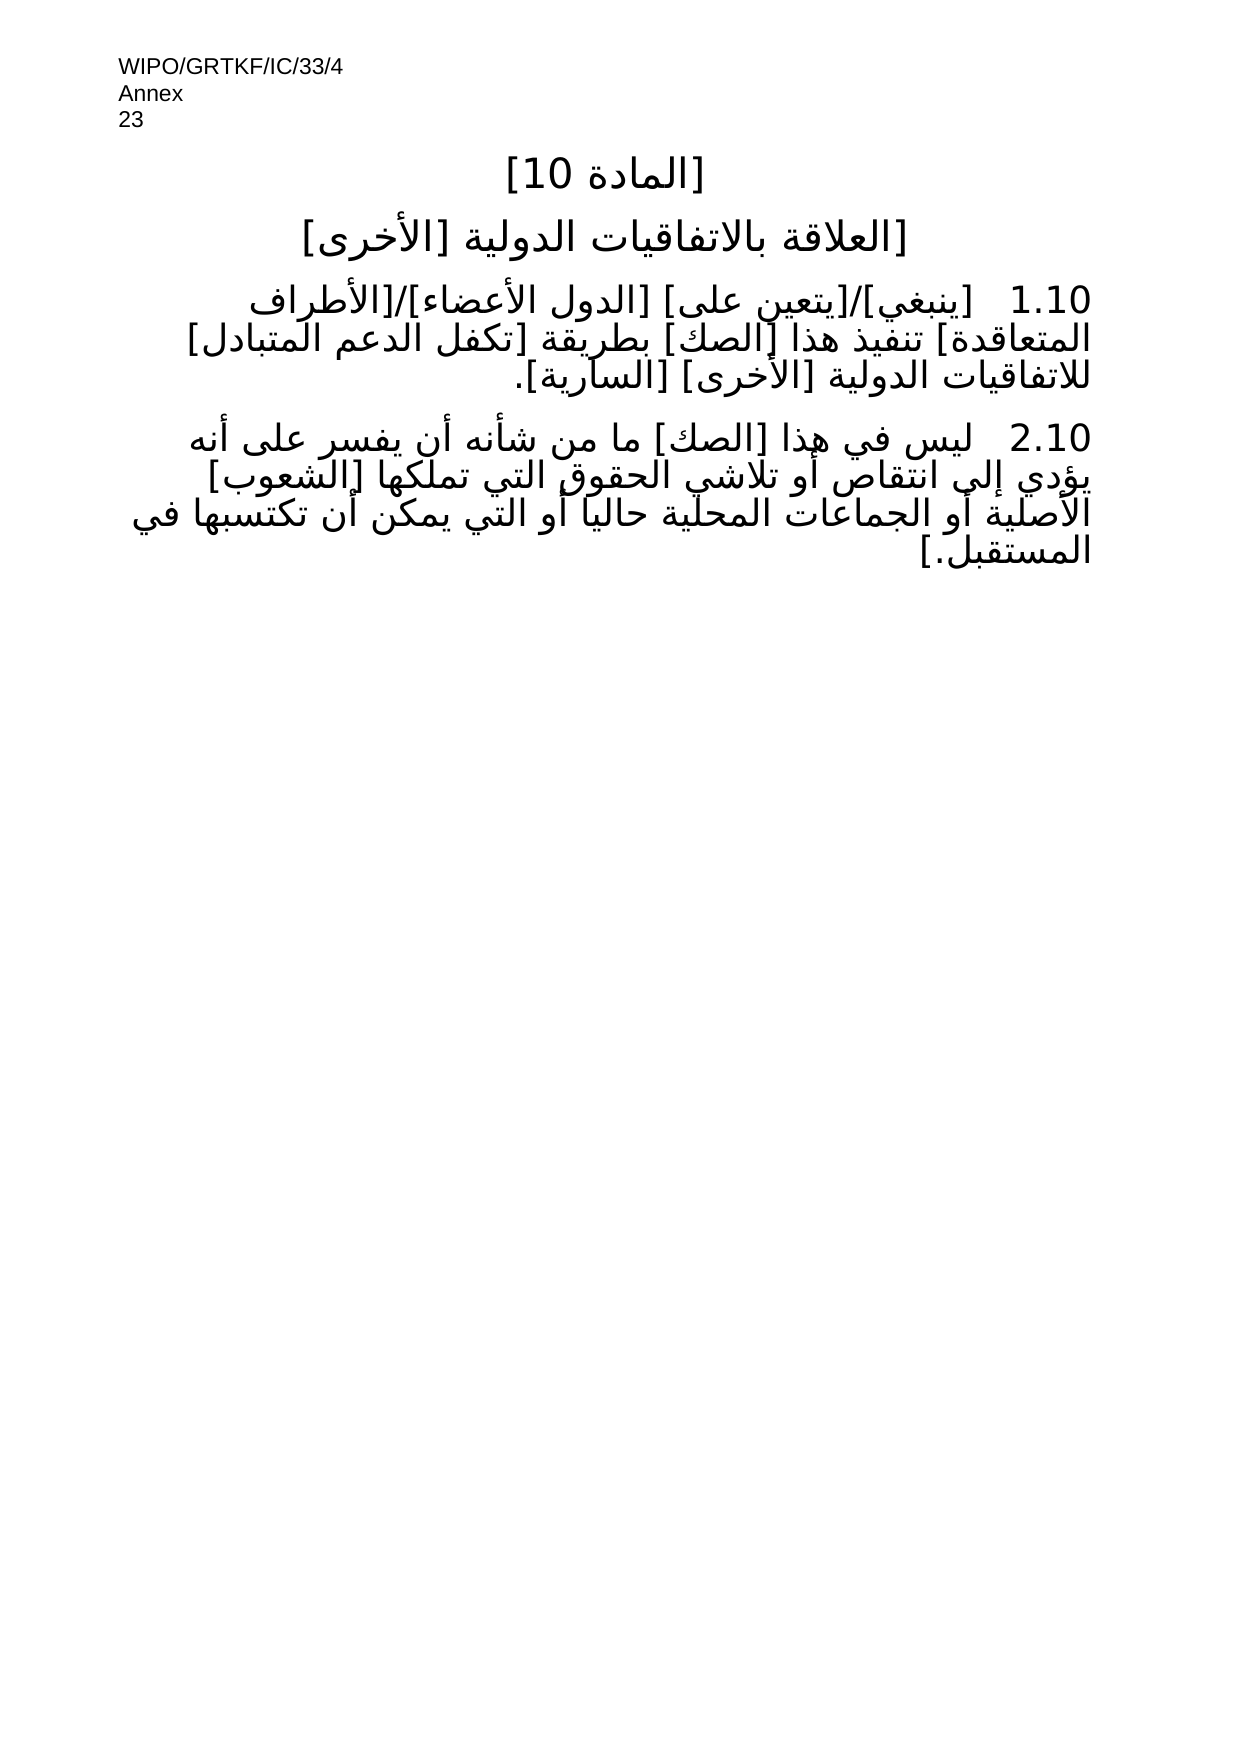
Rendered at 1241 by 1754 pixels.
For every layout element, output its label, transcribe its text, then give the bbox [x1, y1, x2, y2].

text 2.10 ليس في هذا [الصك] ما من شأنه أن يفسر على أنه يؤدي إلى انتقاص أو تلاشي الحقوق التي تملكها [الشعوب] الأصلية أو الجماعات المحلية حاليا أو التي يمكن أن تكتسبها في المستقبل.] [118, 421, 1092, 571]
text [العلاقة بالاتفاقيات الدولية [الأخرى] [118, 221, 1092, 258]
text [المادة 10] [118, 158, 1092, 196]
text 1.10 [ينبغي]/[يتعين على] [الدول الأعضاء]/[الأطراف المتعاقدة] تنفيذ هذا [الصك] بطريقة [تكفل الدعم المتبادل] للاتفاقيات الدولية [الأخرى] [السارية]. [118, 283, 1092, 396]
